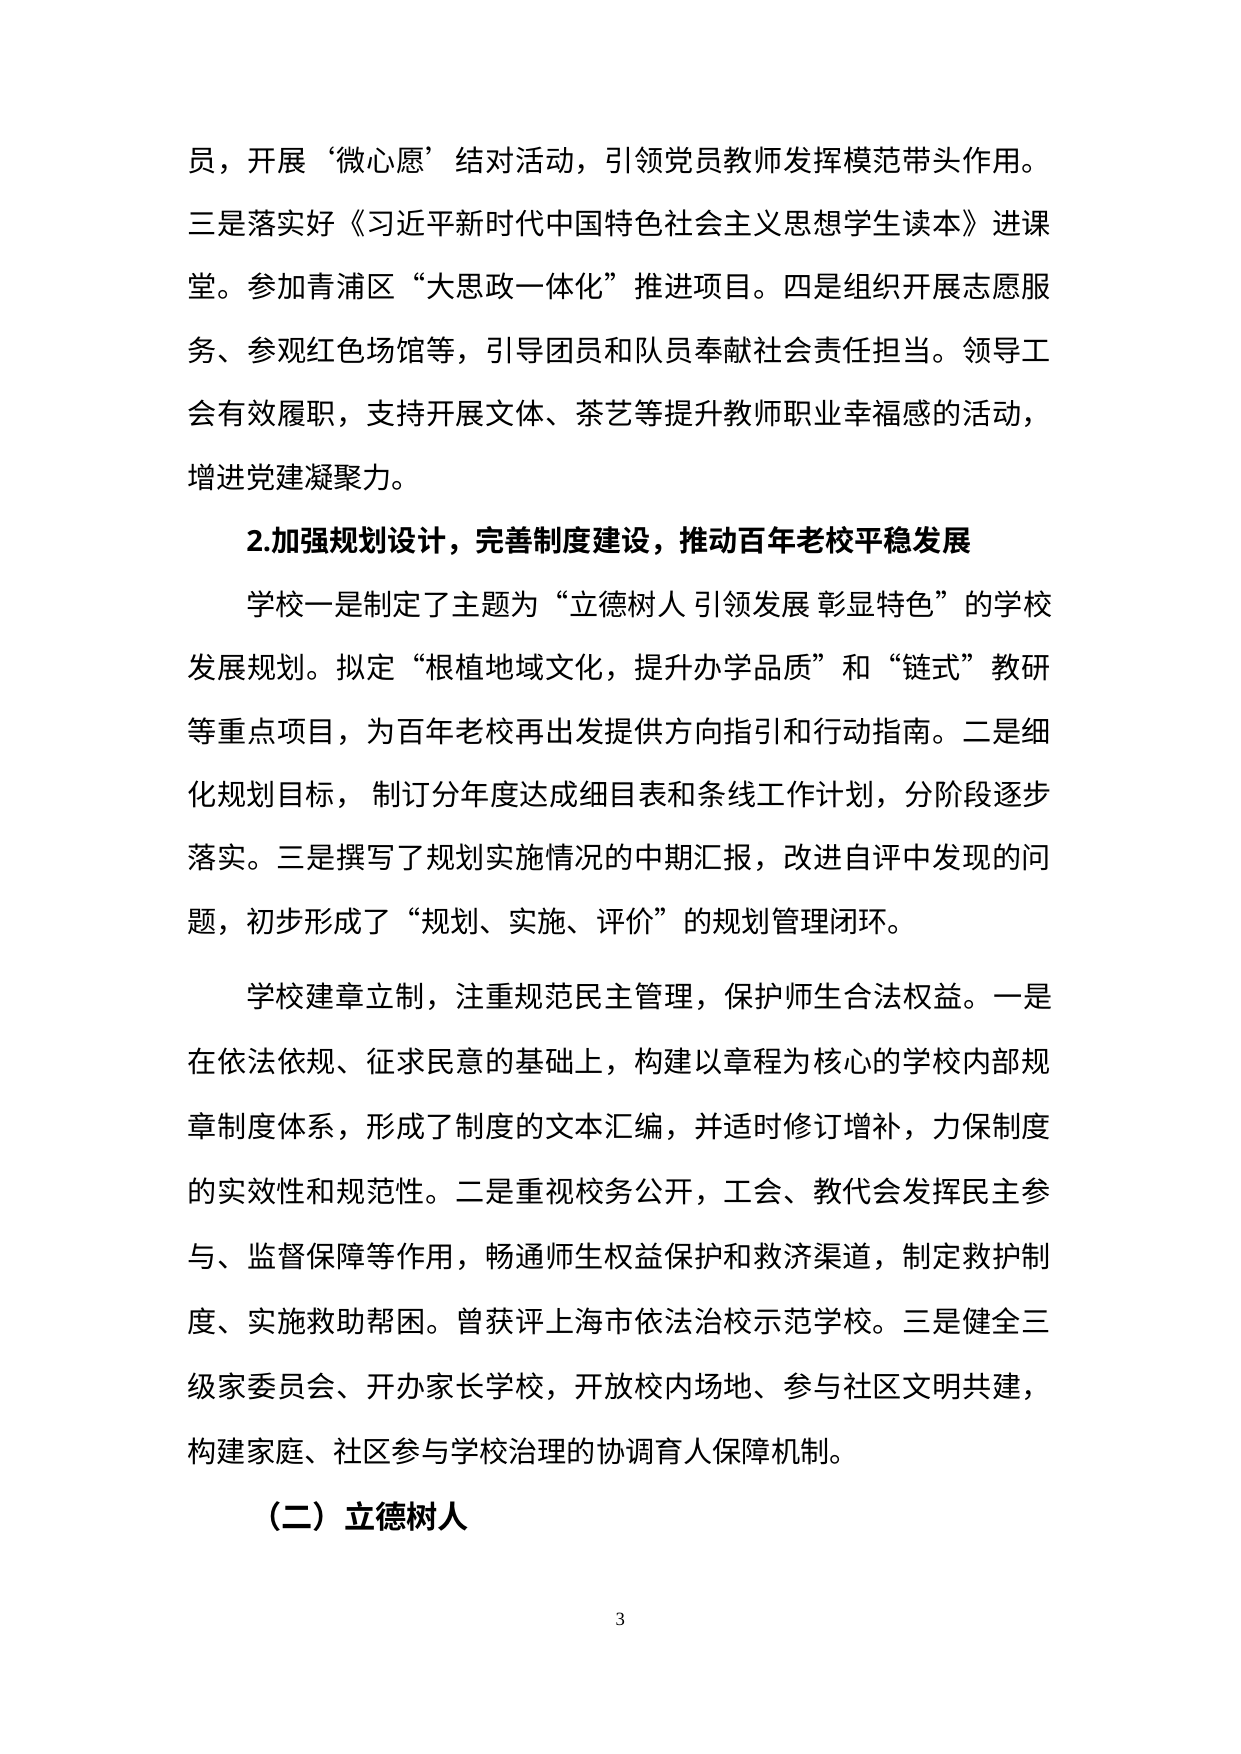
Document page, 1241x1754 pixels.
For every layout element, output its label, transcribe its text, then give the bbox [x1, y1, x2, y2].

text 学校建章立制，注重规范民主管理，保护师生合法权益。一是在依法依规、征求民意的基础上，构建以章程为核心的学校内部规章制度体系，形成了制度的文本汇编，并适时修订增补，力保制度的实效性和规范性。二是重视校务公开，工会、教代会发挥民主参与、监督保障等作用，畅通师生权益保护和救济渠道，制定救护制度、实施救助帮困。曾获评上海市依法治校示范学校。三是健全三级家委员会、开办家长学校，开放校内场地、参与社区文明共建，构建家庭、社区参与学校治理的协调育人保障机制。 [187, 962, 1053, 1482]
text 学校一是制定了主题为“立德树人 引领发展 彰显特色”的学校发展规划。拟定“根植地域文化，提升办学品质”和“链式”教研等重点项目，为百年老校再出发提供方向指引和行动指南。二是细化规划目标， 制订分年度达成细目表和条线工作计划，分阶段逐步落实。三是撰写了规划实施情况的中期汇报，改进自评中发现的问题，初步形成了“规划、实施、评价”的规划管理闭环。 [187, 581, 1053, 941]
text 2.加强规划设计，完善制度建设，推动百年老校平稳发展 [187, 518, 1053, 560]
text （二）立德树人 [187, 1482, 1053, 1547]
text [187, 137, 1053, 497]
